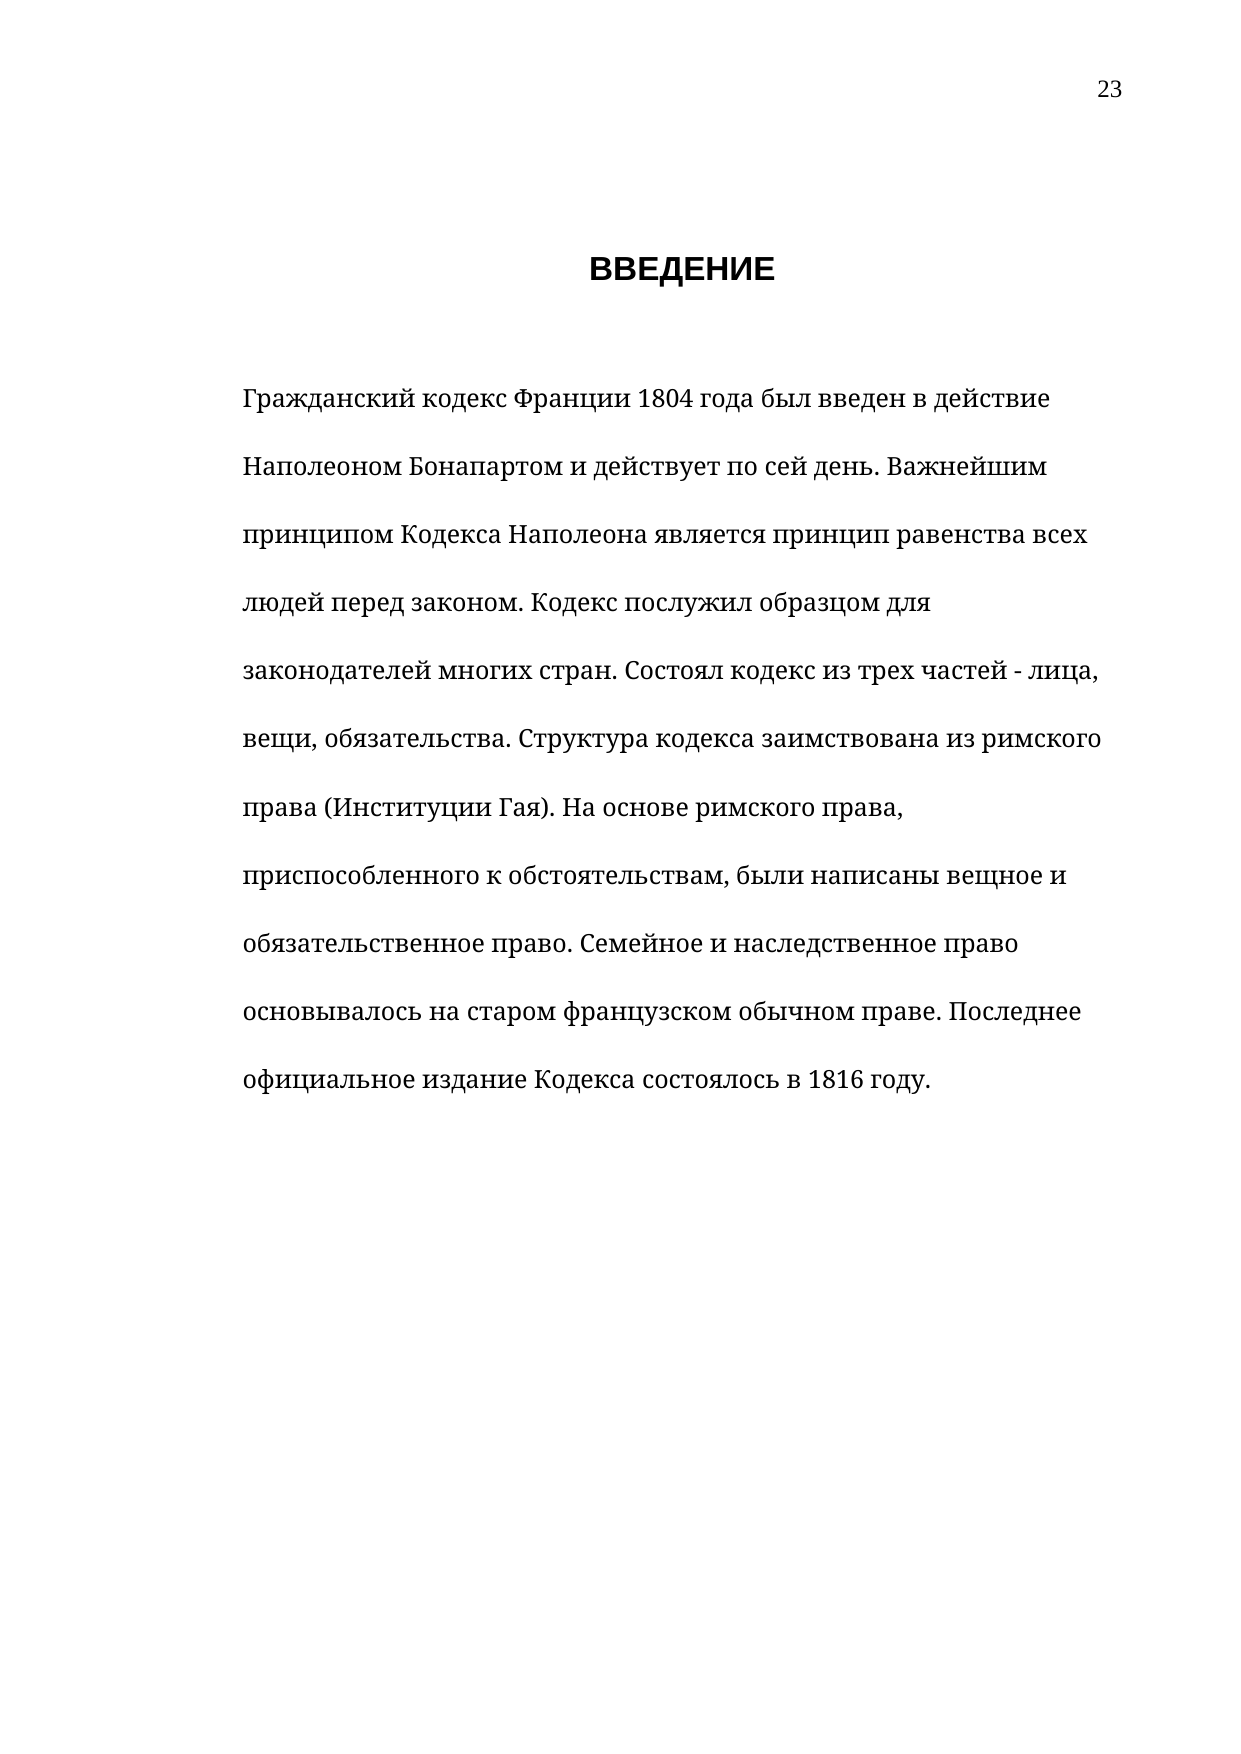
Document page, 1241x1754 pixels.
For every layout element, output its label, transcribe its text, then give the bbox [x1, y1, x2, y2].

text Гражданский кодекс Франции 1804 года был введен в действие Наполеоном Бонапартом и действует по сей день. Важнейшим принципом Кодекса Наполеона является принцип равенства всех людей перед законом. Кодекс послужил образцом для законодателей многих стран. Состоял кодекс из трех частей - лица, вещи, обязательства. Структура кодекса заимствована из римского права (Институции Гая). На основе римского права, приспособленного к обстоятельствам, были написаны вещное и обязательственное право. Семейное и наследственное право основывалось на старом французском обычном праве. Последнее официальное издание Кодекса состоялось в 1816 году. [242, 380, 1122, 1096]
subtitle ВВЕДЕНИЕ [242, 249, 1122, 288]
